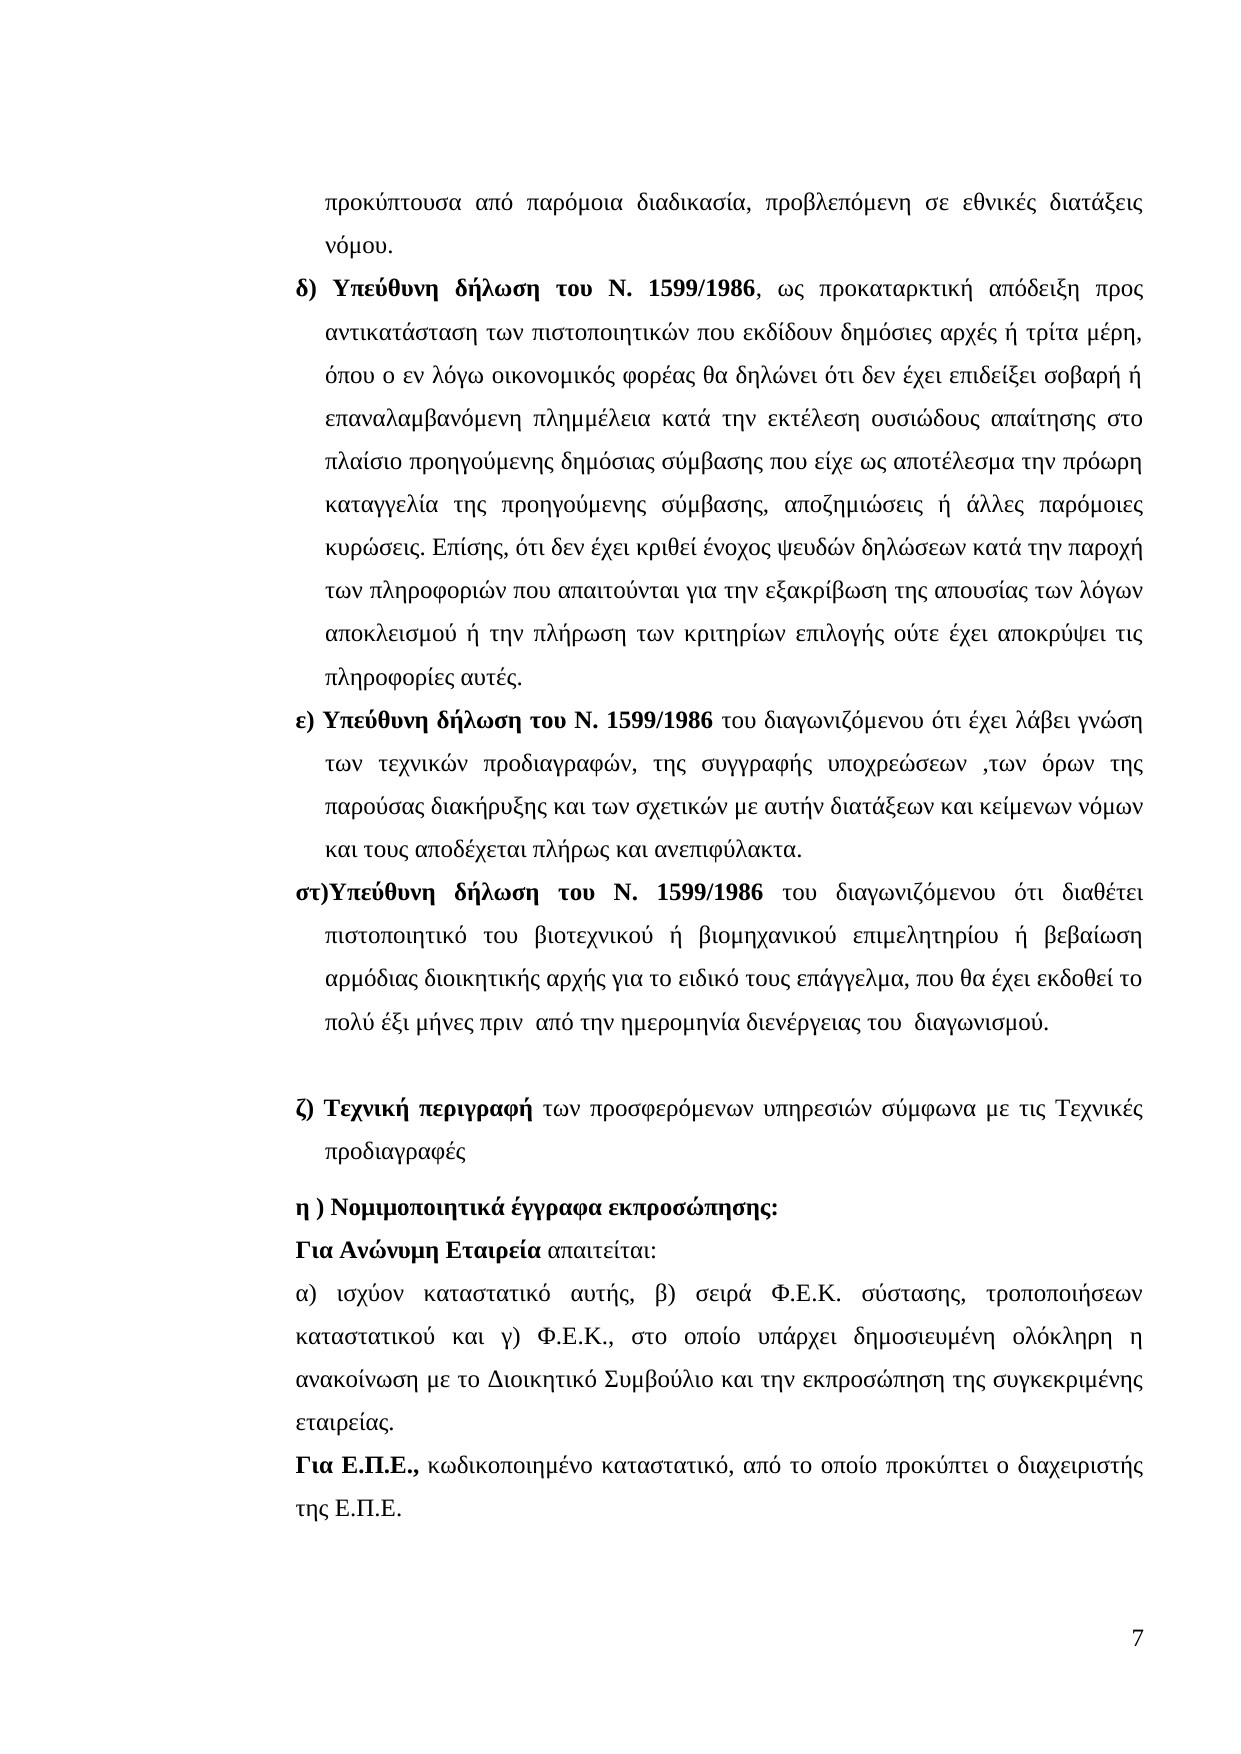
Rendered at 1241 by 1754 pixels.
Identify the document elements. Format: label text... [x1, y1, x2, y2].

text ζ) Τεχνική περιγραφή των προσφερόμενων υπηρεσιών σύμφωνα με τις Τεχνικές προδιαγραφές [295, 1093, 1144, 1165]
text Για Ε.Π.Ε., κωδικοποιημένο καταστατικό, από το οποίο προκύπτει ο διαχειριστής της Ε.Π.Ε. [295, 1450, 1144, 1522]
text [295, 187, 1144, 259]
text ε) Υπεύθυνη δήλωση του Ν. 1599/1986 του διαγωνιζόμενου ότι έχει λάβει γνώση των τεχνικών προδιαγραφών, της συγγραφής υποχρεώσεων ,των όρων της παρούσας διακήρυξης και των σχετικών με αυτήν διατάξεων και κείμενων νόμων και τους αποδέχεται πλήρως και ανεπιφύλακτα. [295, 705, 1144, 863]
text η ) Νομιμοποιητικά έγγραφα εκπροσώπησης: [295, 1192, 1144, 1220]
text Για Ανώνυμη Εταιρεία απαιτείται: [295, 1235, 1144, 1263]
text δ) Υπεύθυνη δήλωση του Ν. 1599/1986, ως προκαταρκτική απόδειξη προς αντικατάσταση των πιστοποιητικών που εκδίδουν δημόσιες αρχές ή τρίτα μέρη, όπου ο εν λόγω οικονομικός φορέας θα δηλώνει ότι δεν έχει επιδείξει σοβαρή ή επαναλαμβανόμενη πλημμέλεια κατά την εκτέλεση ουσιώδους απαίτησης στο πλαίσιο προηγούμενης δημόσιας σύμβασης που είχε ως αποτέλεσμα την πρόωρη καταγγελία της προηγούμενης σύμβασης, αποζημιώσεις ή άλλες παρόμοιες κυρώσεις. Επίσης, ότι δεν έχει κριθεί ένοχος ψευδών δηλώσεων κατά την παροχή των πληροφοριών που απαιτούνται για την εξακρίβωση της απουσίας των λόγων αποκλεισμού ή την πλήρωση των κριτηρίων επιλογής ούτε έχει αποκρύψει τις πληροφορίες αυτές. [295, 273, 1144, 690]
text στ)Υπεύθυνη δήλωση του Ν. 1599/1986 του διαγωνιζόμενου ότι διαθέτει πιστοποιητικό του βιοτεχνικού ή βιομηχανικού επιμελητηρίου ή βεβαίωση αρμόδιας διοικητικής αρχής για το ειδικό τους επάγγελμα, που θα έχει εκδοθεί το πολύ έξι μήνες πριν από την ημερομηνία διενέργειας του διαγωνισμού. [295, 877, 1144, 1035]
text α) ισχύον καταστατικό αυτής, β) σειρά Φ.Ε.Κ. σύστασης, τροποποιήσεων καταστατικού και γ) Φ.Ε.Κ., στο οποίο υπάρχει δημοσιευμένη ολόκληρη η ανακοίνωση με το Διοικητικό Συμβούλιο και την εκπροσώπηση της συγκεκριμένης εταιρείας. [295, 1278, 1144, 1436]
